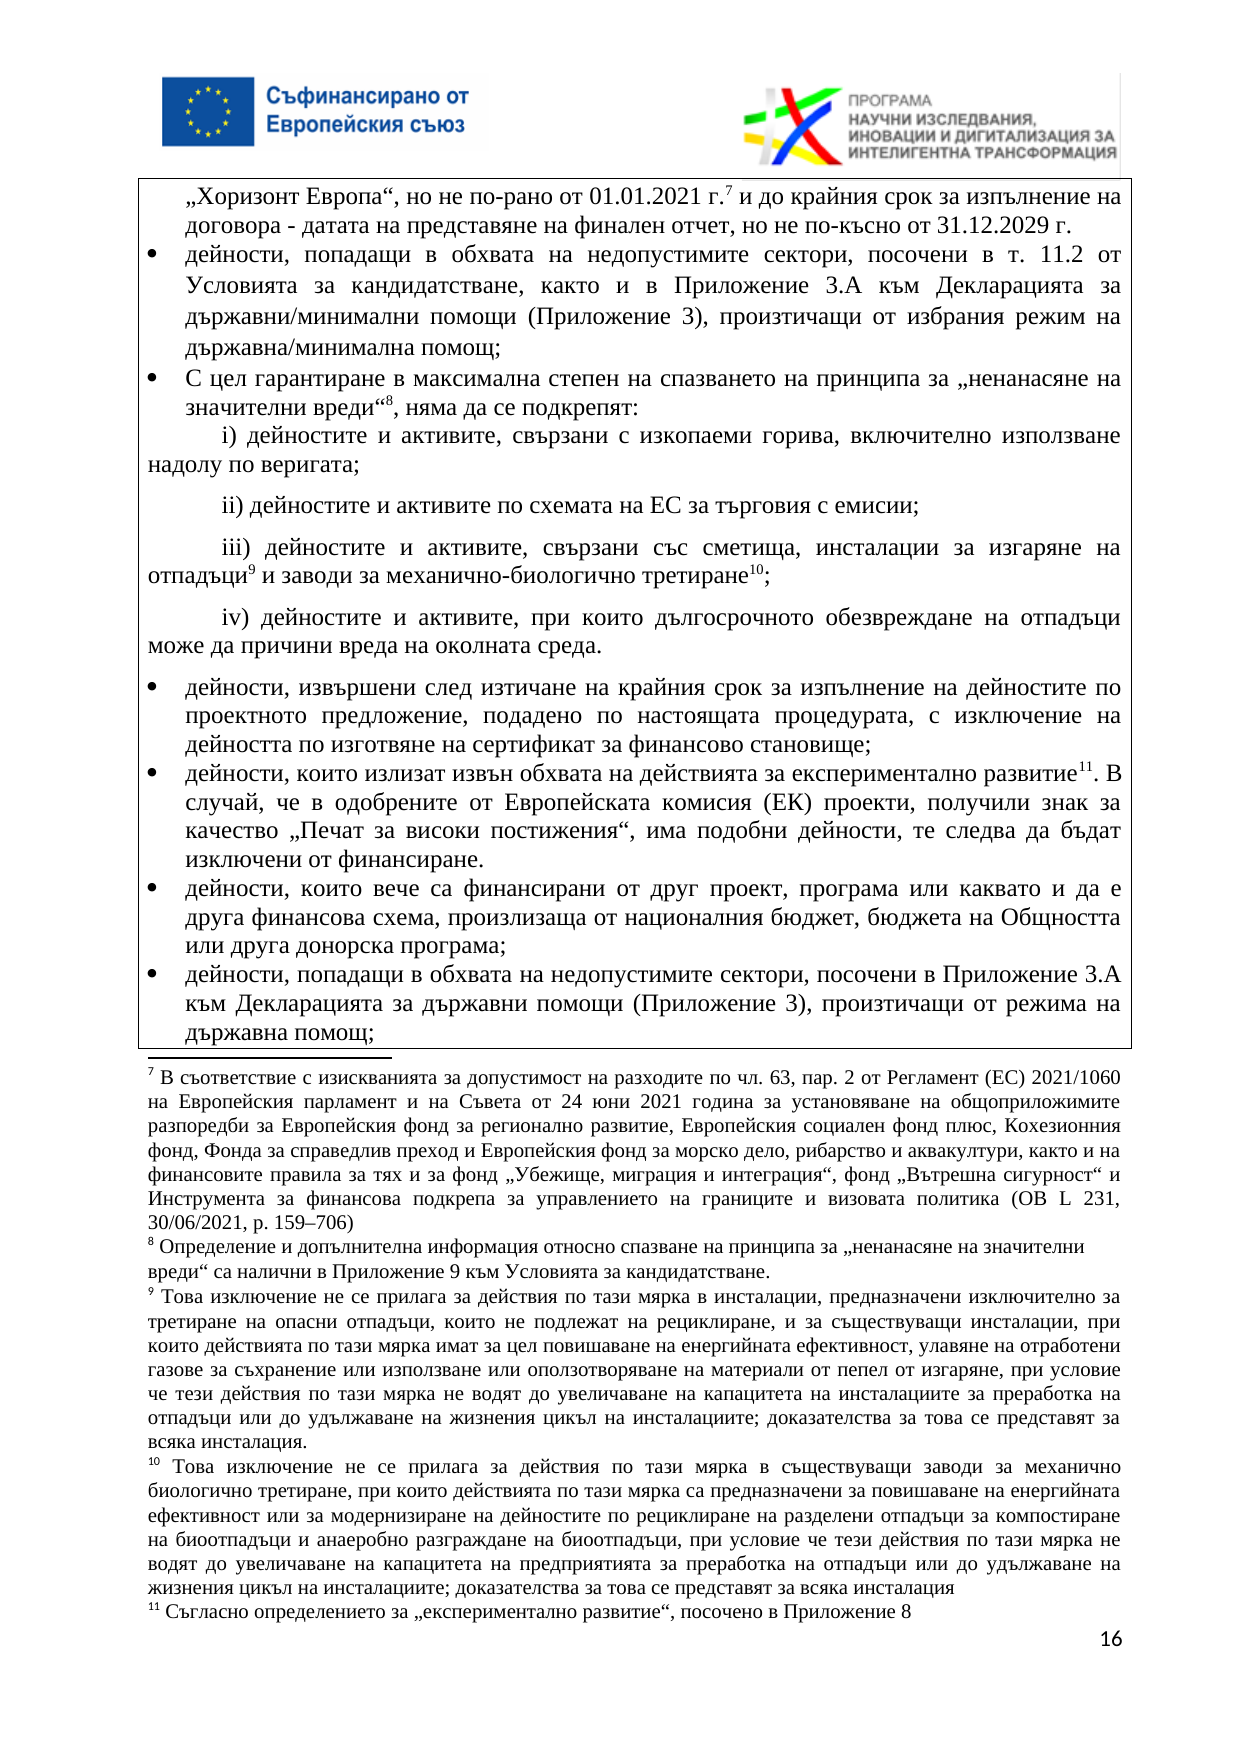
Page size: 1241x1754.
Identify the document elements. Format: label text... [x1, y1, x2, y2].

text ii) дейностите и активите по схемата на ЕС за търговия с емисии; [139, 487, 1131, 519]
list С цел гарантиране в максимална степен на спазването на принципа за „ненанасяне на значителни вреди“, няма да се подкрепят: [139, 360, 1131, 421]
picture [741, 73, 1122, 178]
text i) дейностите и активите, свързани с изкопаеми горива, включително използване надолу по веригата; [148, 421, 1122, 478]
list дейности, които излизат извън обхвата на действията за експериментално развитие. В случай, че в одобрените от Европейската комисия (ЕК) проекти, получили знак за качество „Печат за високи постижения“, има подобни дейности, те следва да бъдат изключени от финансиране. [148, 758, 1122, 873]
list дейности, които вече са финансирани от друг проект, програма или каквато и да е друга финансова схема, произлизаща от националния бюджет, бюджета на Общността или друга донорска програма; [148, 873, 1122, 956]
text iii) дейностите и активите, свързани със сметища, инсталации за изгаряне на отпадъци и заводи за механично-биологично третиране; [139, 529, 1131, 589]
list дейности, попадащи в обхвата на недопустимите сектори, посочени в Приложение 3.А към Декларацията за държавни помощи (Приложение 3), произтичащи от режима на държавна помощ; [139, 956, 1131, 1048]
list дейности, извършени след изтичане на крайния срок за изпълнение на дейностите по проектното предложение, подадено по настоящата процедурата, с изключение на дейността по изготвяне на сертификат за финансово становище; [139, 669, 1131, 758]
list дейности, попадащи в обхвата на недопустимите сектори, посочени в т. 11.2 от Условията за кандидатстване, както и в Приложение 3.А към Декларацията за държавни/минимални помощи (Приложение 3), произтичащи от избрания режим на държавна/минимална помощ; [148, 239, 1122, 360]
text iv) дейностите и активите, при които дългосрочното обезвреждане на отпадъци може да причини вреда на околната среда. [139, 599, 1131, 659]
picture [158, 73, 489, 151]
